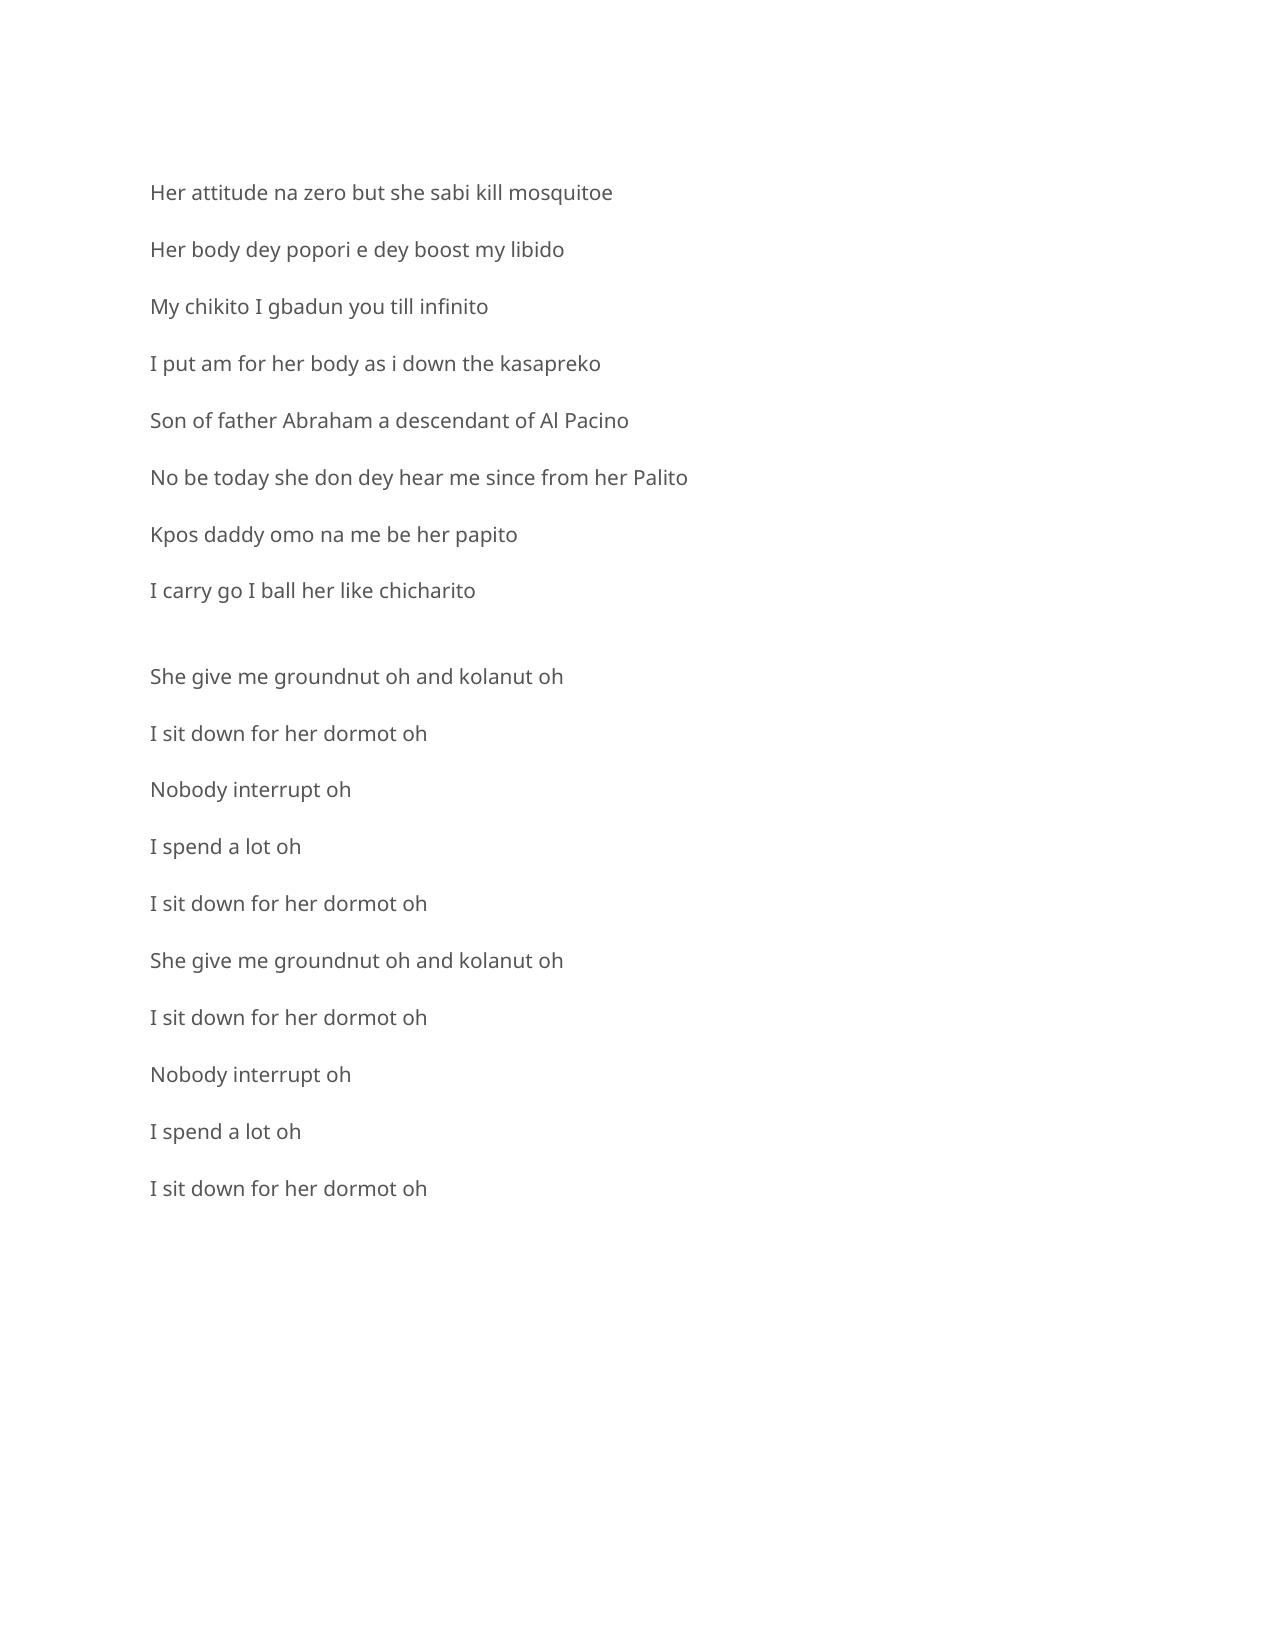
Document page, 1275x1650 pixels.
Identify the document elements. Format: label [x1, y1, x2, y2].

text [150, 150, 1125, 1202]
